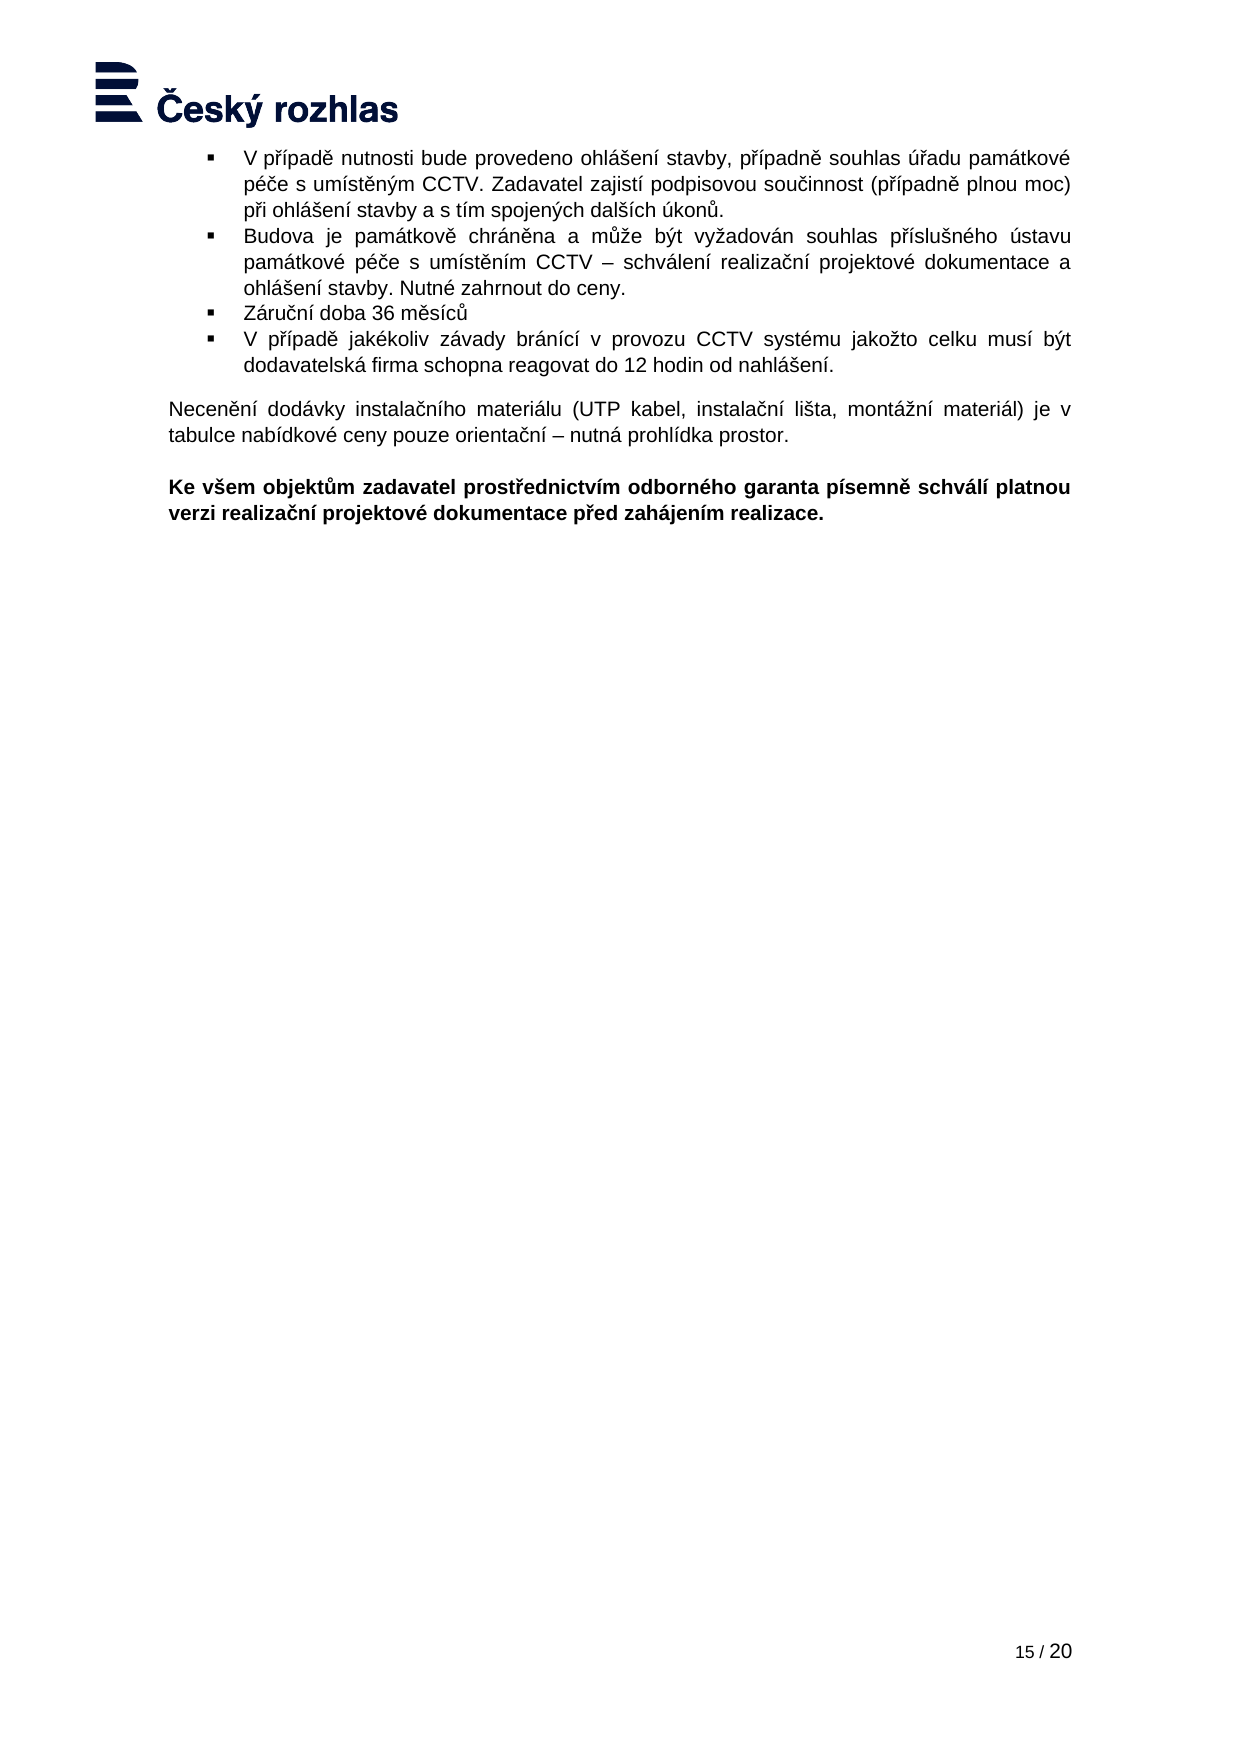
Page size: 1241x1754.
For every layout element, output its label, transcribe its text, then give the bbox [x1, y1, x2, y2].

list Záruční doba 36 měsíců [206, 301, 1072, 325]
list V případě jakékoliv závady bránící v provozu CCTV systému jakožto celku musí být dodavatelská firma schopna reagovat do 12 hodin od nahlášení. [206, 327, 1072, 377]
list Budova je památkově chráněna a může být vyžadován souhlas příslušného ústavu památkové péče s umístěním CCTV – schválení realizační projektové dokumentace a ohlášení stavby. Nutné zahrnout do ceny. [206, 224, 1072, 299]
list V případě nutnosti bude provedeno ohlášení stavby, případně souhlas úřadu památkové péče s umístěným CCTV. Zadavatel zajistí podpisovou součinnost (případně plnou moc) při ohlášení stavby a s tím spojených dalších úkonů. [206, 146, 1072, 222]
text Ke všem objektům zadavatel prostřednictvím odborného garanta písemně schválí platnou verzi realizační projektové dokumentace před zahájením realizace. [168, 474, 1072, 526]
picture [95, 62, 398, 128]
text Necenění dodávky instalačního materiálu (UTP kabel, instalační lišta, montážní materiál) je v tabulce nabídkové ceny pouze orientační – nutná prohlídka prostor. [168, 396, 1072, 448]
